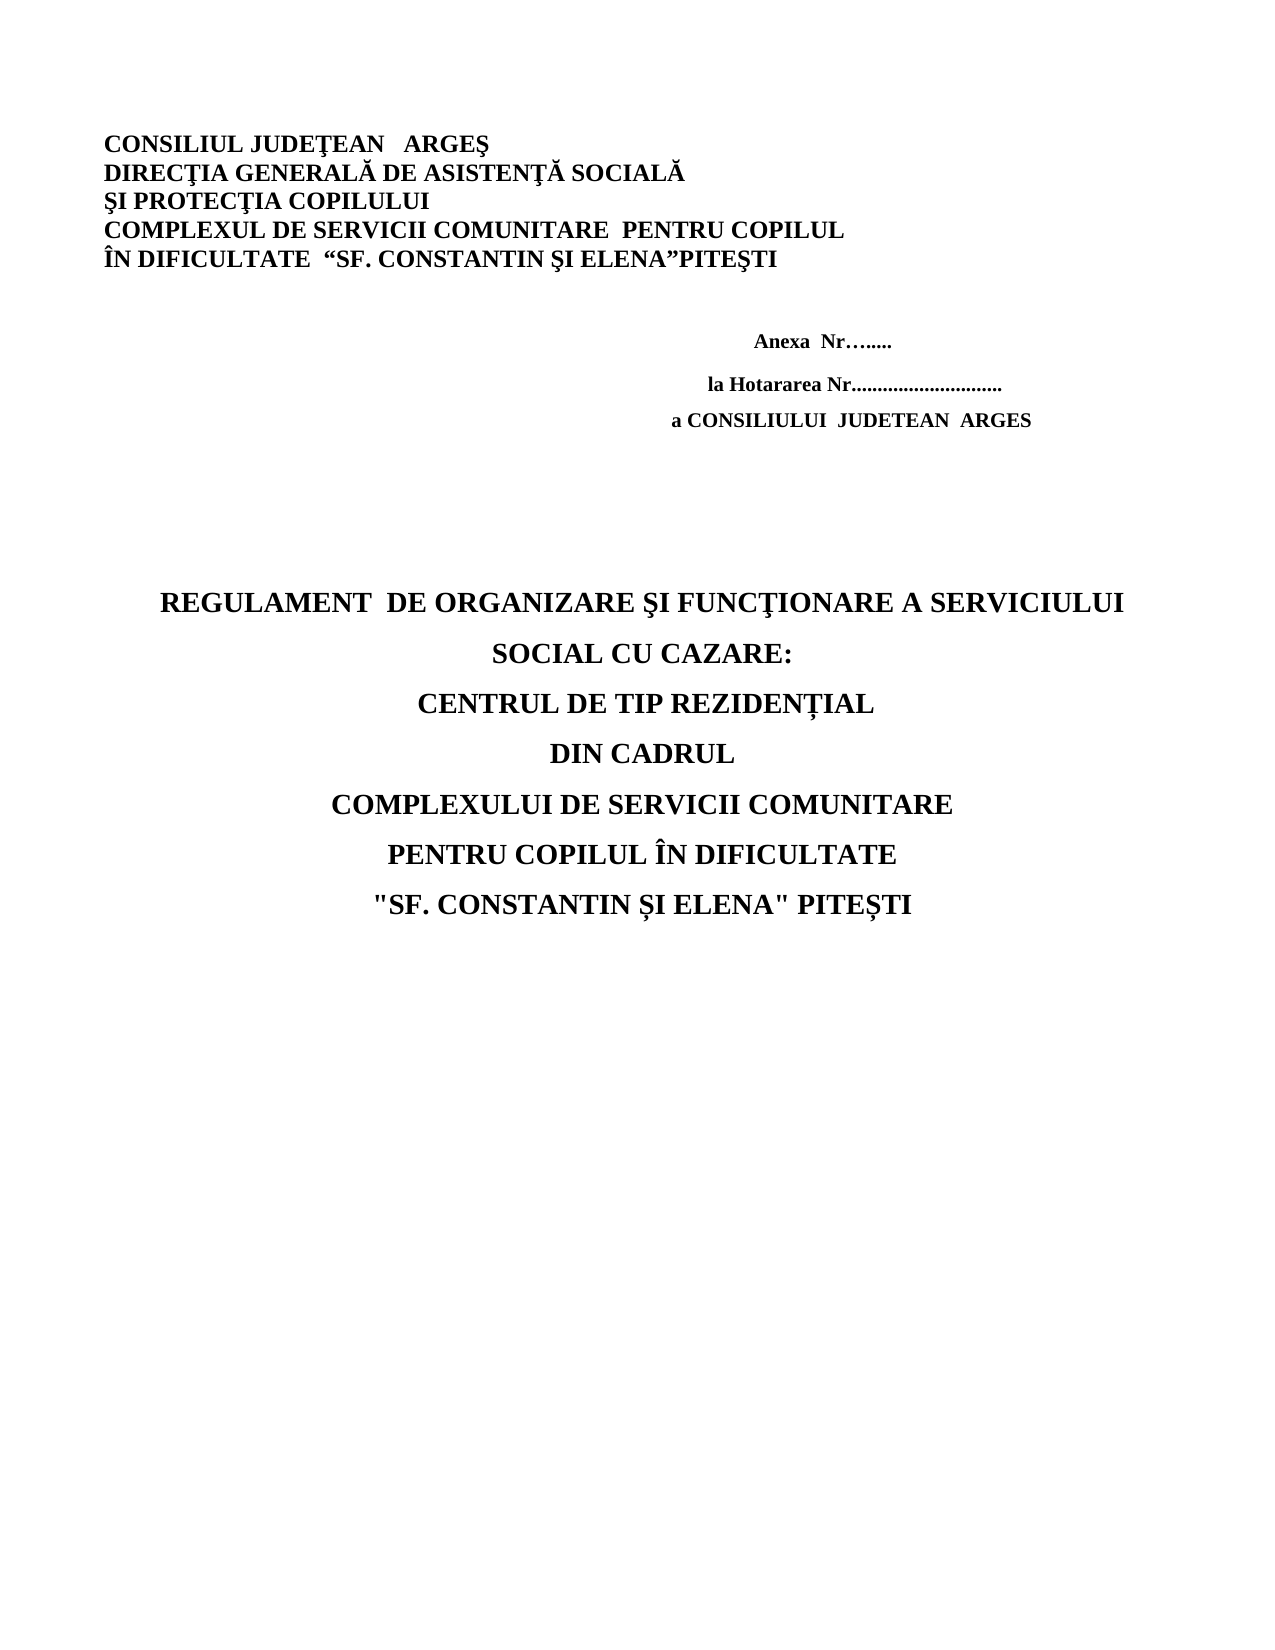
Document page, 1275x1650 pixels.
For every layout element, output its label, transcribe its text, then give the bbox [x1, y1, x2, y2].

text CENTRUL DE TIP REZIDENȚIAL [103, 686, 1181, 720]
text COMPLEXUL DE SERVICII COMUNITARE PENTRU COPILUL [103, 215, 1181, 244]
text "SF. CONSTANTIN ȘI ELENA" PITEȘTI [103, 887, 1181, 921]
text a CONSILIULUI JUDETEAN ARGES [103, 408, 1181, 456]
text REGULAMENT DE ORGANIZARE ŞI FUNCŢIONARE A SERVICIULUI SOCIAL CU CAZARE: [103, 586, 1181, 669]
text PENTRU COPILUL ÎN DIFICULTATE [103, 837, 1181, 871]
text ŞI PROTECŢIA COPILULUI [103, 186, 1181, 215]
text DIN CADRUL [103, 736, 1181, 770]
text CONSILIUL JUDEŢEAN ARGEŞ [103, 129, 1181, 158]
text COMPLEXULUI DE SERVICII COMUNITARE [103, 787, 1181, 820]
text DIRECŢIA GENERALĂ DE ASISTENŢĂ SOCIALĂ [103, 158, 1181, 186]
text Anexa Nr…..... [103, 329, 1181, 353]
text ÎN DIFICULTATE “SF. CONSTANTIN ŞI ELENA” [103, 244, 1181, 273]
text la Hotararea Nr............................. [103, 372, 1181, 396]
